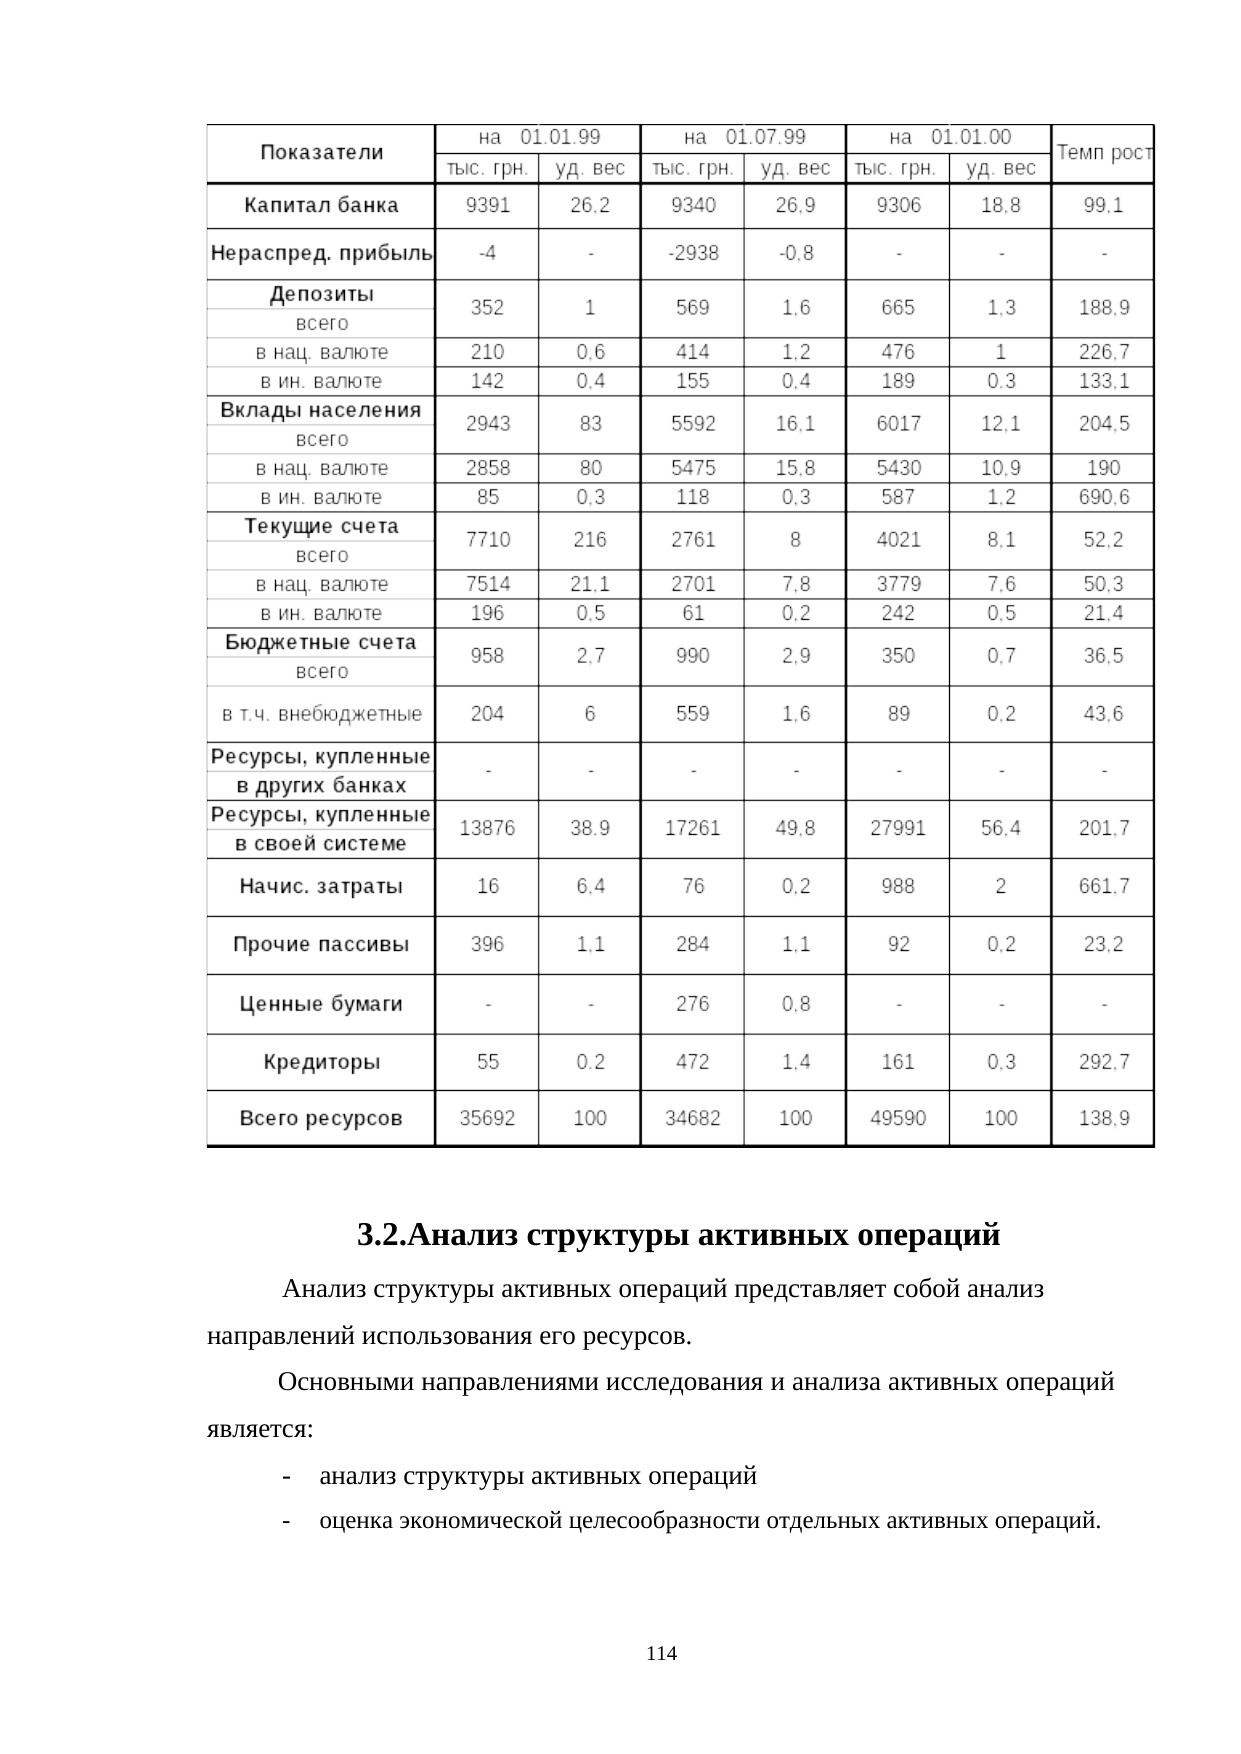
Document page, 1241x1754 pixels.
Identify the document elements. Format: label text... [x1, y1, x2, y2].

text Анализ структуры активных операций представляет собой анализ [282, 1272, 1116, 1303]
text Основными направлениями исследования и анализа активных операций является: [207, 1365, 1116, 1443]
text 3.2.Анализ структуры активных операций [282, 1214, 1116, 1253]
text направлений использования его ресурсов. [207, 1319, 1116, 1350]
list оценка экономической целесообразности отдельных активных операций. [282, 1505, 1116, 1534]
list анализ структуры активных операций [282, 1459, 1116, 1490]
